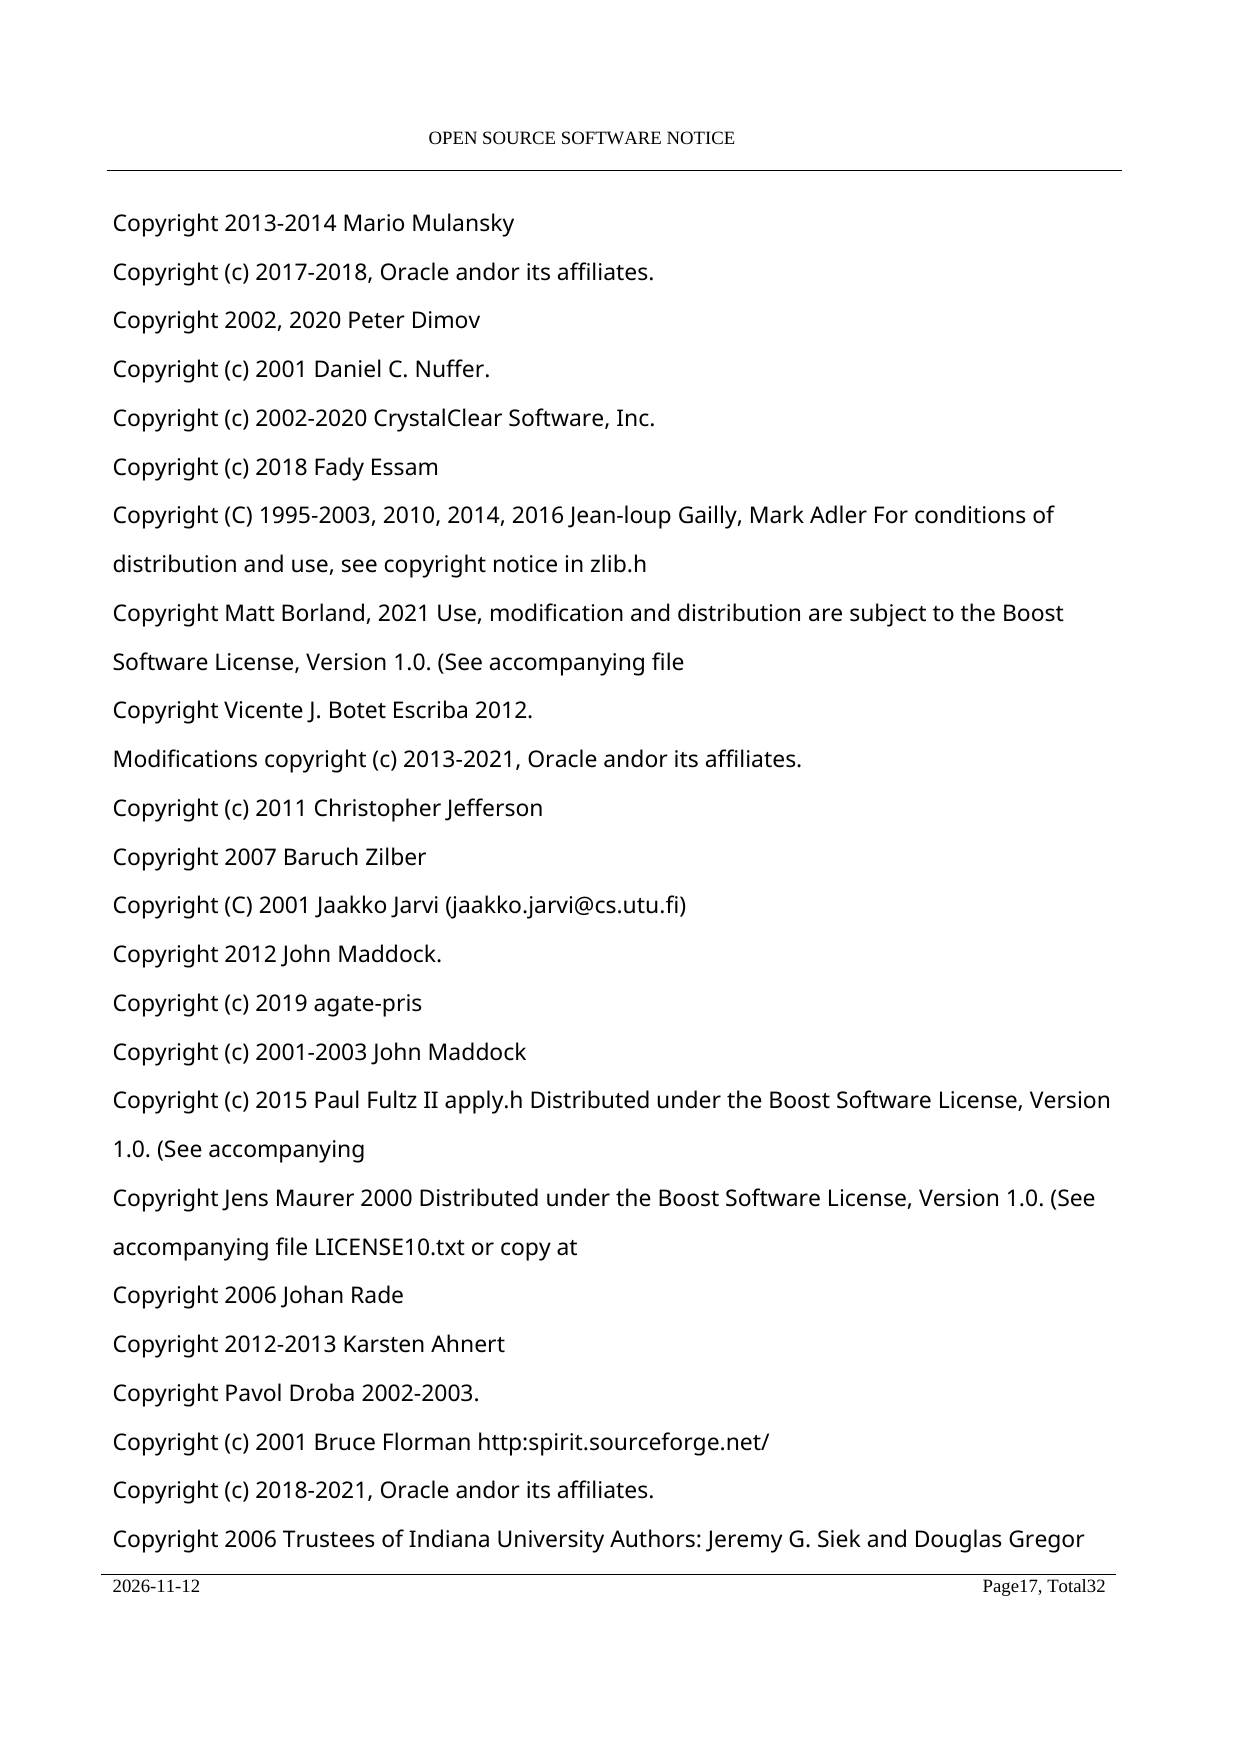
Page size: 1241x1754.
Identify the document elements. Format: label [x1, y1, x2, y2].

text [112, 206, 1128, 1555]
